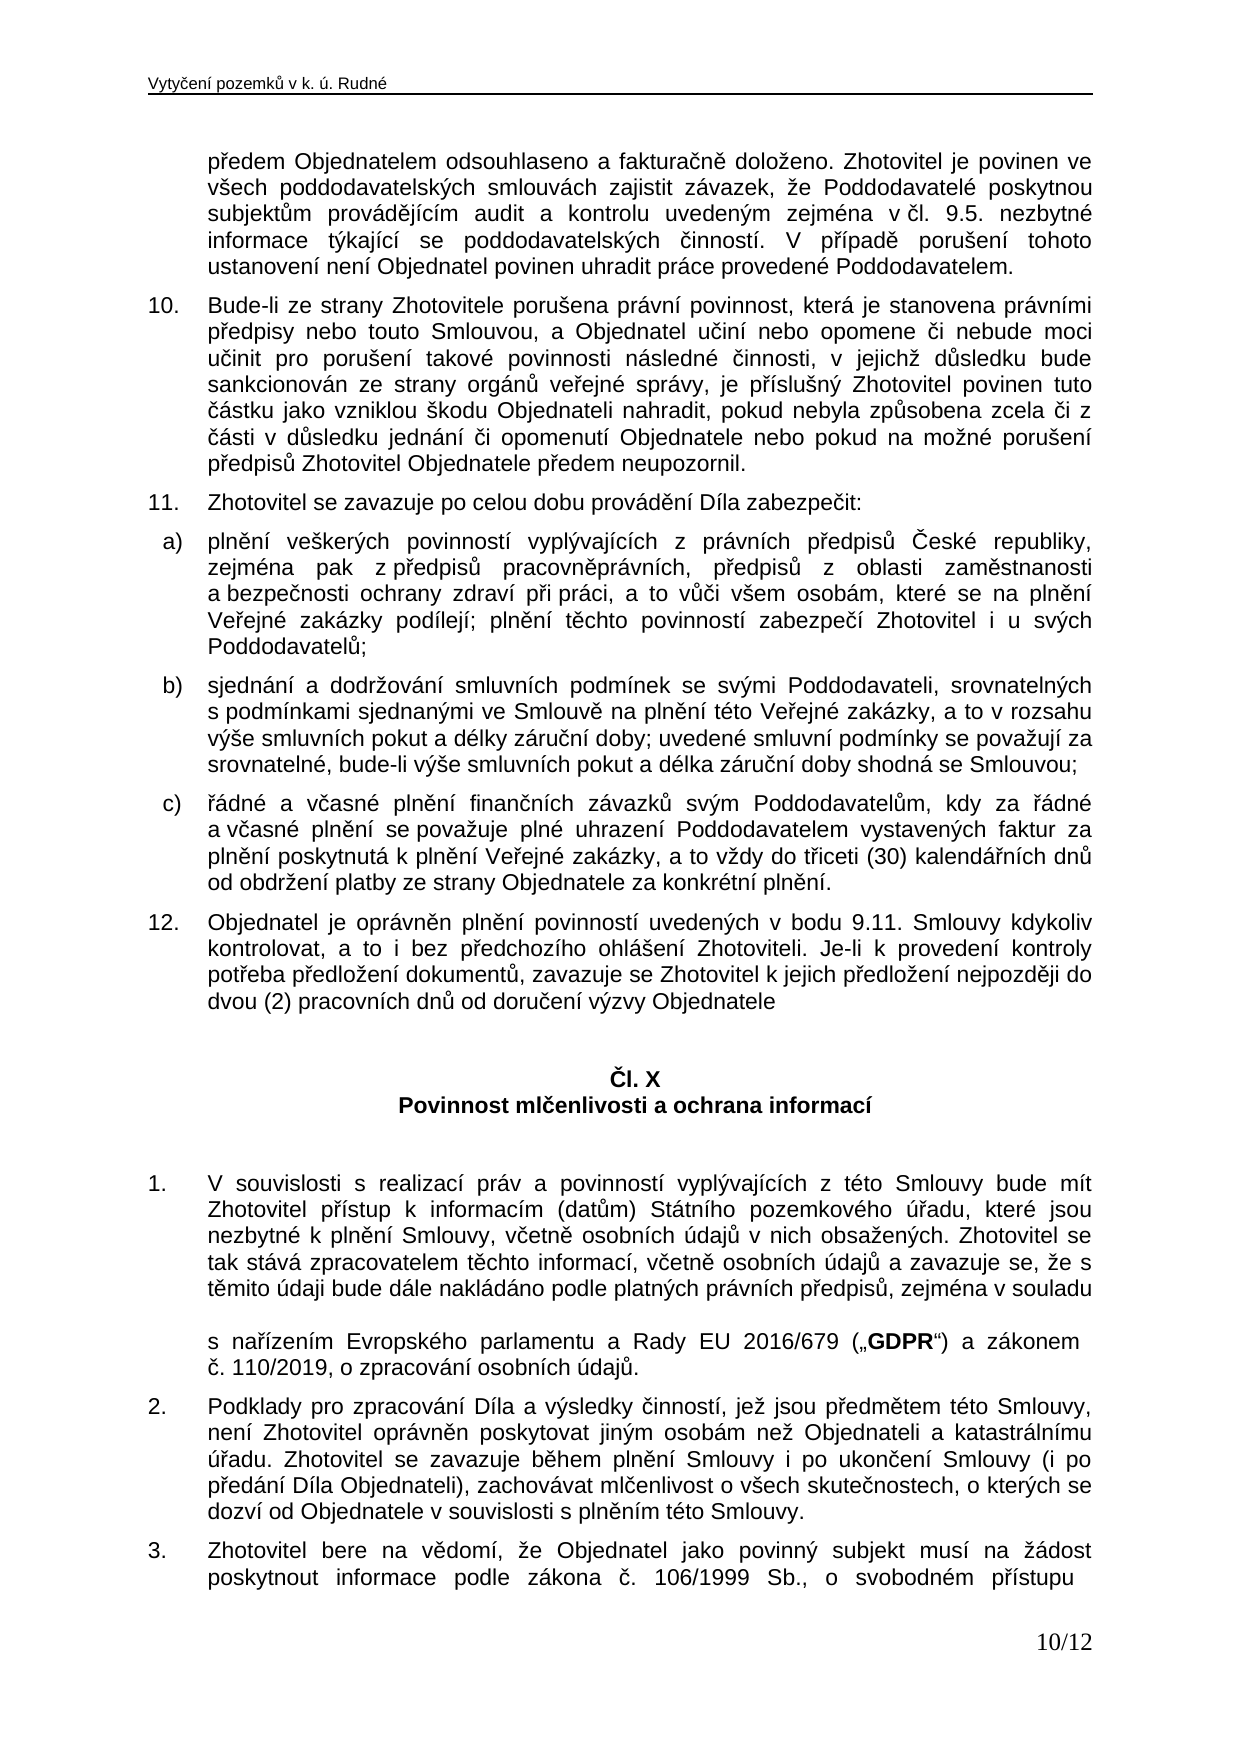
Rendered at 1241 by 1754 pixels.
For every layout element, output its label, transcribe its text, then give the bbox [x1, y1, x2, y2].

subtitle Povinnost mlčenlivosti a ochrana informací [177, 1092, 1093, 1118]
list Zhotovitel se zavazuje po celou dobu provádění Díla zabezpečit: [148, 489, 1093, 515]
subtitle Čl. X [177, 1066, 1093, 1092]
list V souvislosti s realizací práv a povinností vyplývajících z této Smlouvy bude mít Zhotovitel přístup k informacím (datům) Státního pozemkového úřadu, které jsou nezbytné k plnění Smlouvy, včetně osobních údajů v nich obsažených. Zhotovitel se tak stává zpracovatelem těchto informací, včetně osobních údajů a zavazuje se, že s těmito údaji bude dále nakládáno podle platných právních předpisů, zejména v souladu s nařízením Evropského parlamentu a Rady EU 2016/679 („GDPR“) a zákonem č. 110/2019, o zpracování osobních údajů. [148, 1169, 1093, 1380]
list Bude-li ze strany Zhotovitele porušena právní povinnost, která je stanovena právními předpisy nebo touto Smlouvou, a Objednatel učiní nebo opomene či nebude moci učinit pro porušení takové povinnosti následné činnosti, v jejichž důsledku bude sankcionován ze strany orgánů veřejné správy, je příslušný Zhotovitel povinen tuto částku jako vzniklou škodu Objednateli nahradit, pokud nebyla způsobena zcela či z části v důsledku jednání či opomenutí Objednatele nebo pokud na možné porušení předpisů Zhotovitel Objednatele předem neupozornil. [148, 292, 1093, 476]
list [148, 1537, 1093, 1590]
list sjednání a dodržování smluvních podmínek se svými Poddodavateli, srovnatelných s podmínkami sjednanými ve Smlouvě na plnění této Veřejné zakázky, a to v rozsahu výše smluvních pokut a délky záruční doby; uvedené smluvní podmínky se považují za srovnatelné, bude-li výše smluvních pokut a délka záruční doby shodná se Smlouvou; [162, 672, 1093, 777]
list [148, 148, 1093, 279]
list řádné a včasné plnění finančních závazků svým Poddodavatelům, kdy za řádné a včasné plnění se považuje plné uhrazení Poddodavatelem vystavených faktur za plnění poskytnutá k plnění Veřejné zakázky, a to vždy do třiceti (30) kalendářních dnů od obdržení platby ze strany Objednatele za konkrétní plnění. [162, 790, 1093, 896]
list Podklady pro zpracování Díla a výsledky činností, jež jsou předmětem této Smlouvy, není Zhotovitel oprávněn poskytovat jiným osobám než Objednateli a katastrálnímu úřadu. Zhotovitel se zavazuje během plnění Smlouvy i po ukončení Smlouvy (i po předání Díla Objednateli), zachovávat mlčenlivost o všech skutečnostech, o kterých se dozví od Objednatele v souvislosti s plněním této Smlouvy. [148, 1393, 1093, 1525]
list plnění veškerých povinností vyplývajících z právních předpisů České republiky, zejména pak z předpisů pracovněprávních, předpisů z oblasti zaměstnanosti a bezpečnosti ochrany zdraví při práci, a to vůči všem osobám, které se na plnění Veřejné zakázky podílejí; plnění těchto povinností zabezpečí Zhotovitel i u svých Poddodavatelů; [162, 528, 1093, 659]
list Objednatel je oprávněn plnění povinností uvedených v bodu 9.11. Smlouvy kdykoliv kontrolovat, a to i bez předchozího ohlášení Zhotoviteli. Je-li k provedení kontroly potřeba předložení dokumentů, zavazuje se Zhotovitel k jejich předložení nejpozději do dvou (2) pracovních dnů od doručení výzvy Objednatele [148, 909, 1093, 1014]
